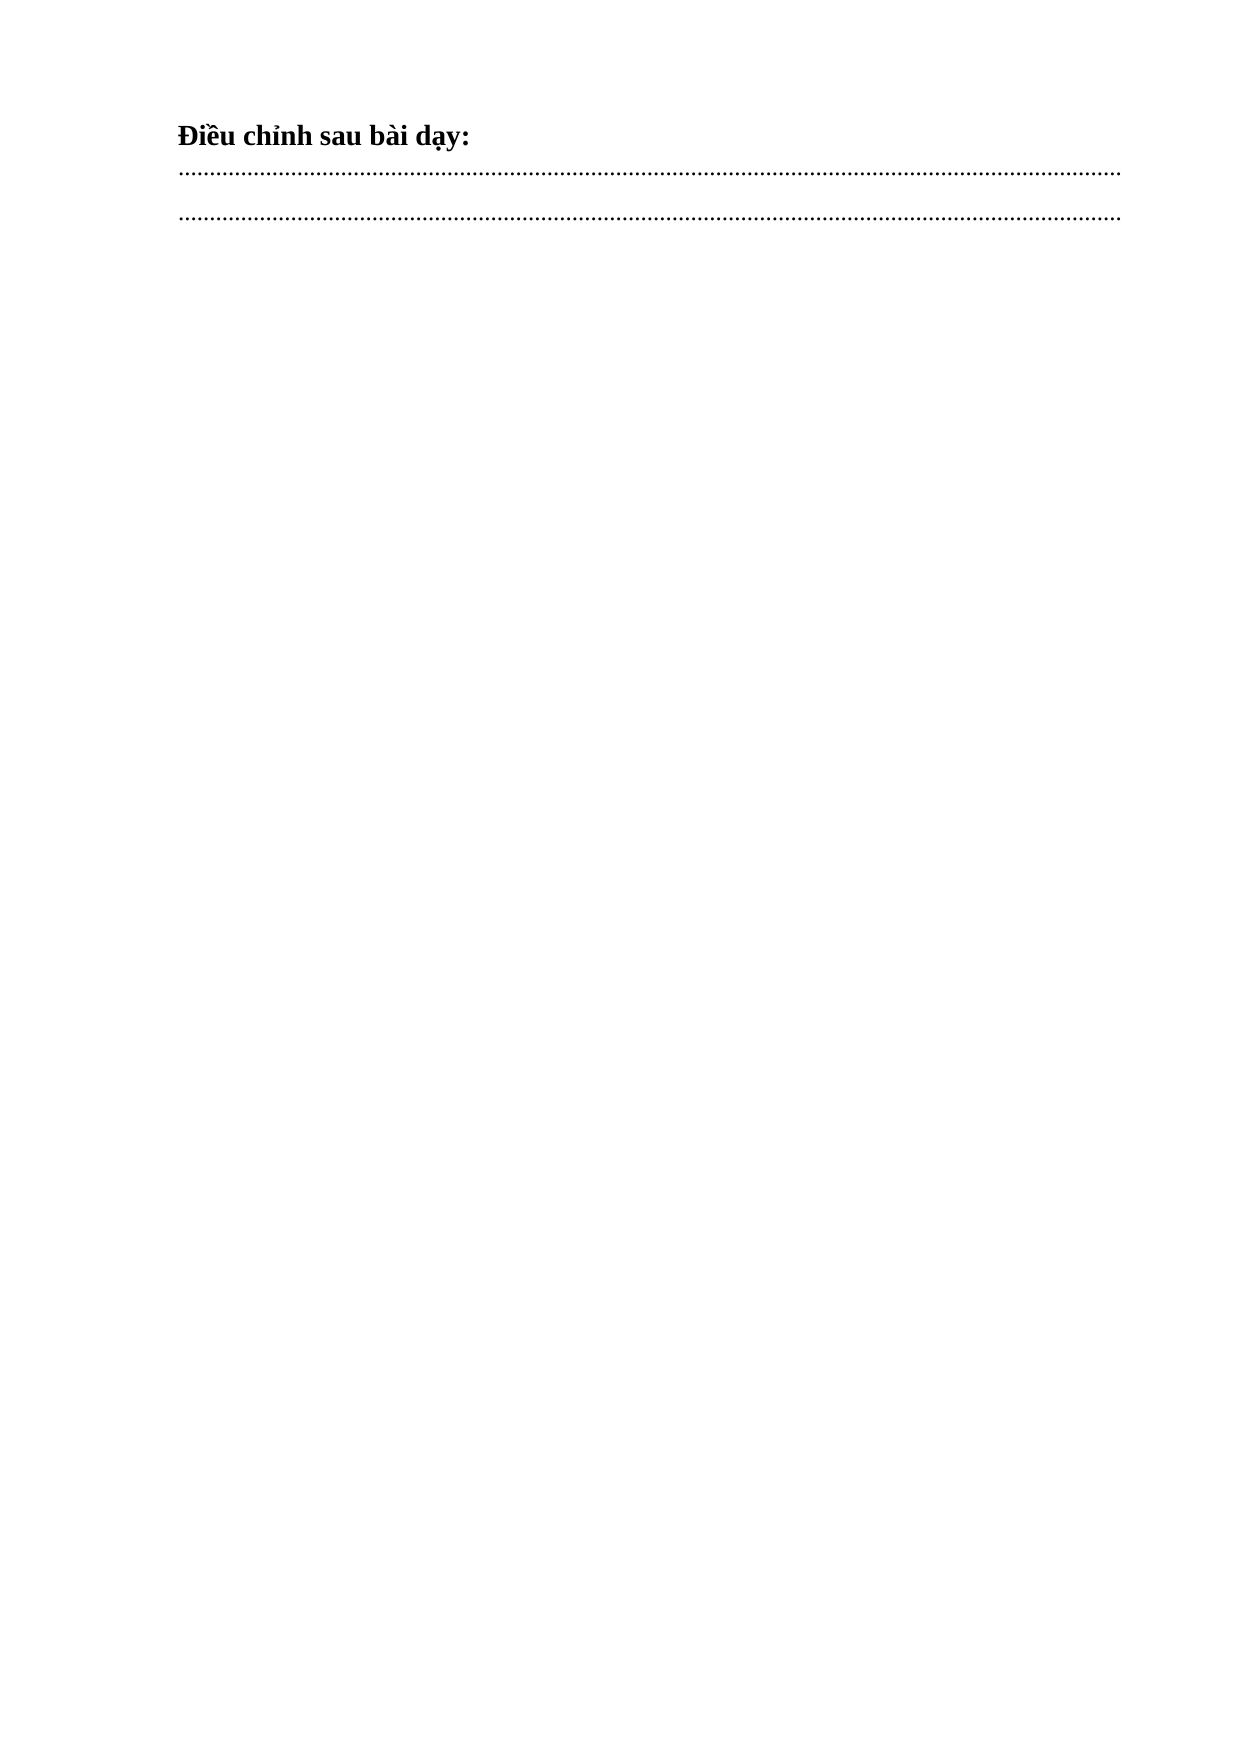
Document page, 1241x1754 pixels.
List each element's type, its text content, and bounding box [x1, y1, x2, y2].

text ....................................................................................................................................................... [177, 197, 1122, 226]
text ....................................................................................................................................................... [177, 152, 1122, 180]
text Điều chỉnh sau bài dạy: [177, 118, 1122, 152]
